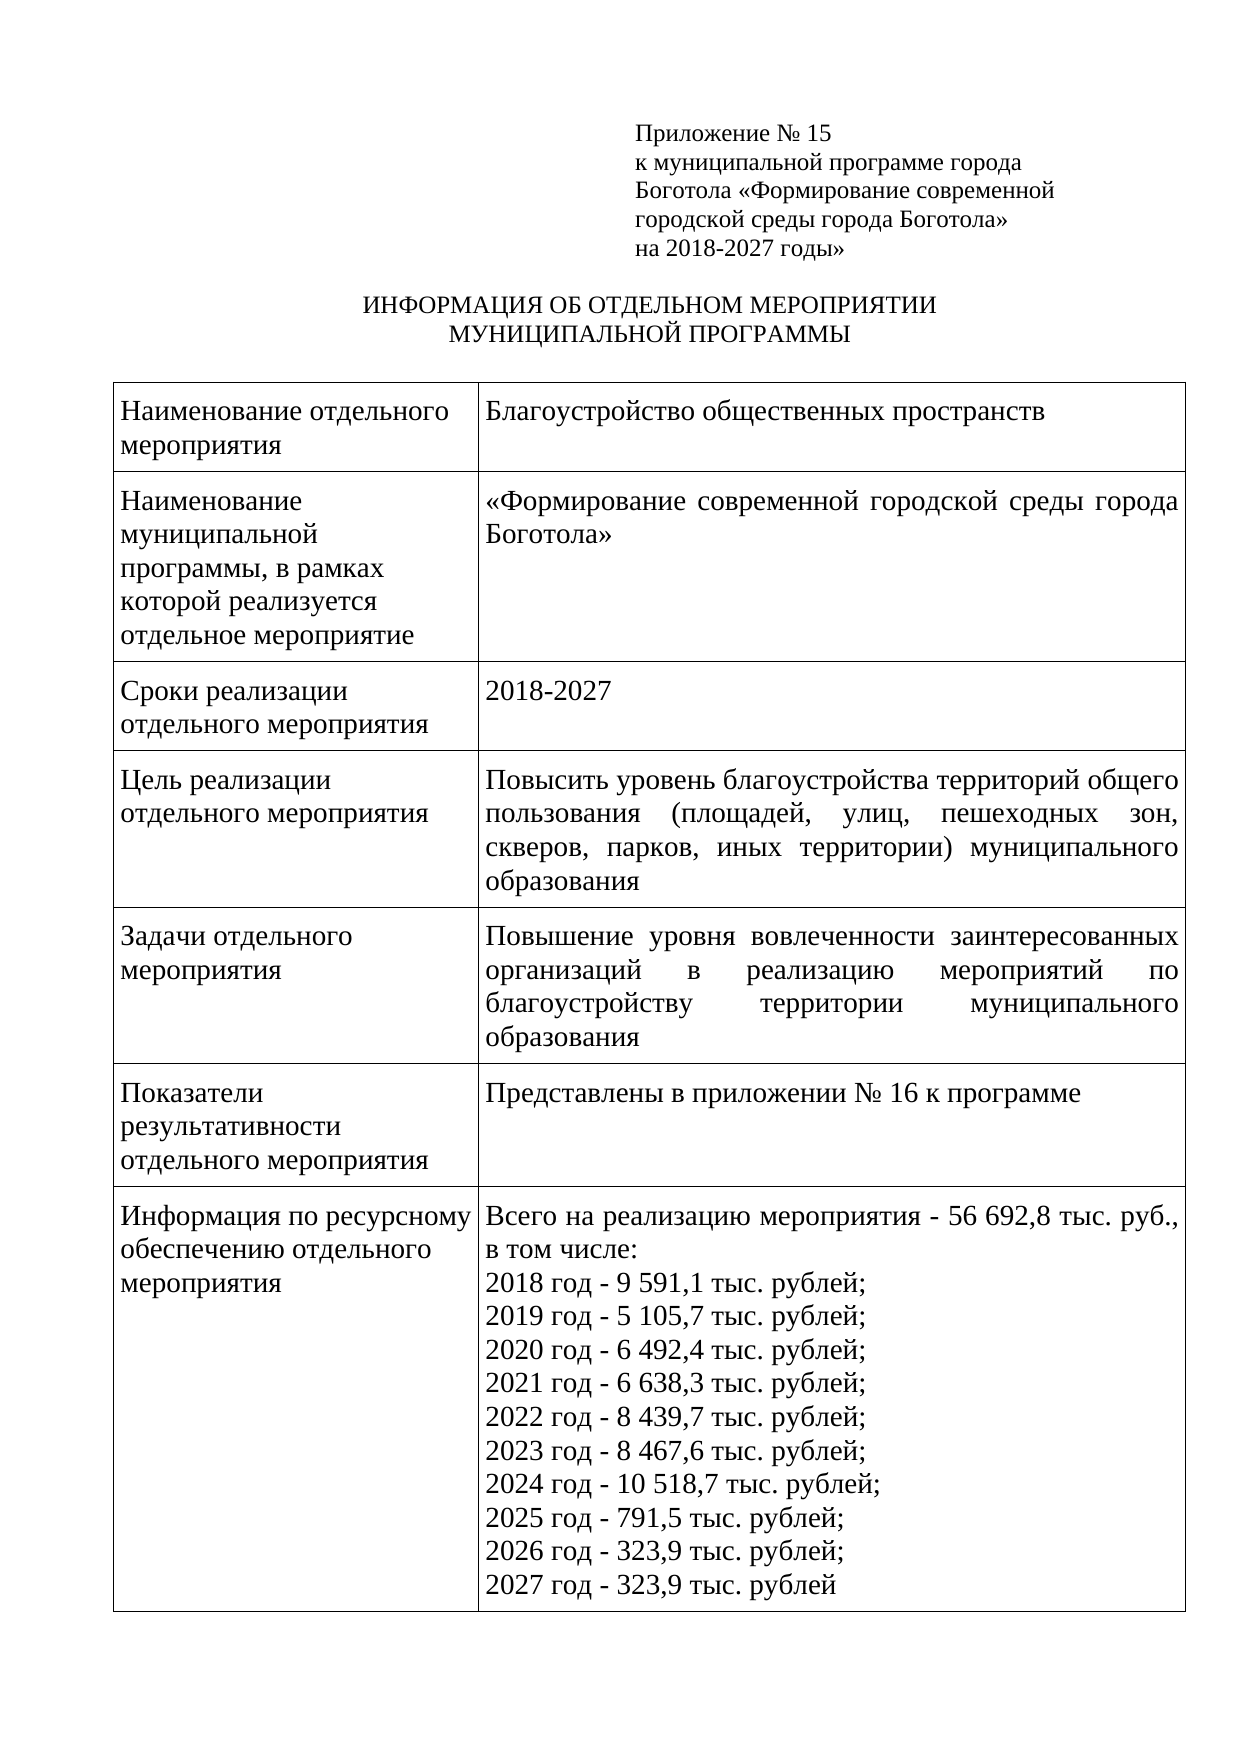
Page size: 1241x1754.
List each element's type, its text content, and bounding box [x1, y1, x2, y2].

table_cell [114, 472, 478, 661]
text к муниципальной программе города Боготола «Формирование современной городской среды города Боготола» [635, 147, 1122, 233]
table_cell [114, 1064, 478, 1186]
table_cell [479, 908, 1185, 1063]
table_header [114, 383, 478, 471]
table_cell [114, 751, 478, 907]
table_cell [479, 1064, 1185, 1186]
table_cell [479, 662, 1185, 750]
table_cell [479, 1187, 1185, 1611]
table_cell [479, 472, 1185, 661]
text ИНФОРМАЦИЯ ОБ ОТДЕЛЬНОМ МЕРОПРИЯТИИ [177, 291, 1122, 319]
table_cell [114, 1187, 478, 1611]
text на 2018-2027 годы» [635, 233, 1122, 262]
text Приложение № 15 [635, 118, 1122, 147]
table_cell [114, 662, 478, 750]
text МУНИЦИПАЛЬНОЙ ПРОГРАММЫ [177, 319, 1122, 348]
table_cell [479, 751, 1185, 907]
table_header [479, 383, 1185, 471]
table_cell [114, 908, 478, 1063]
